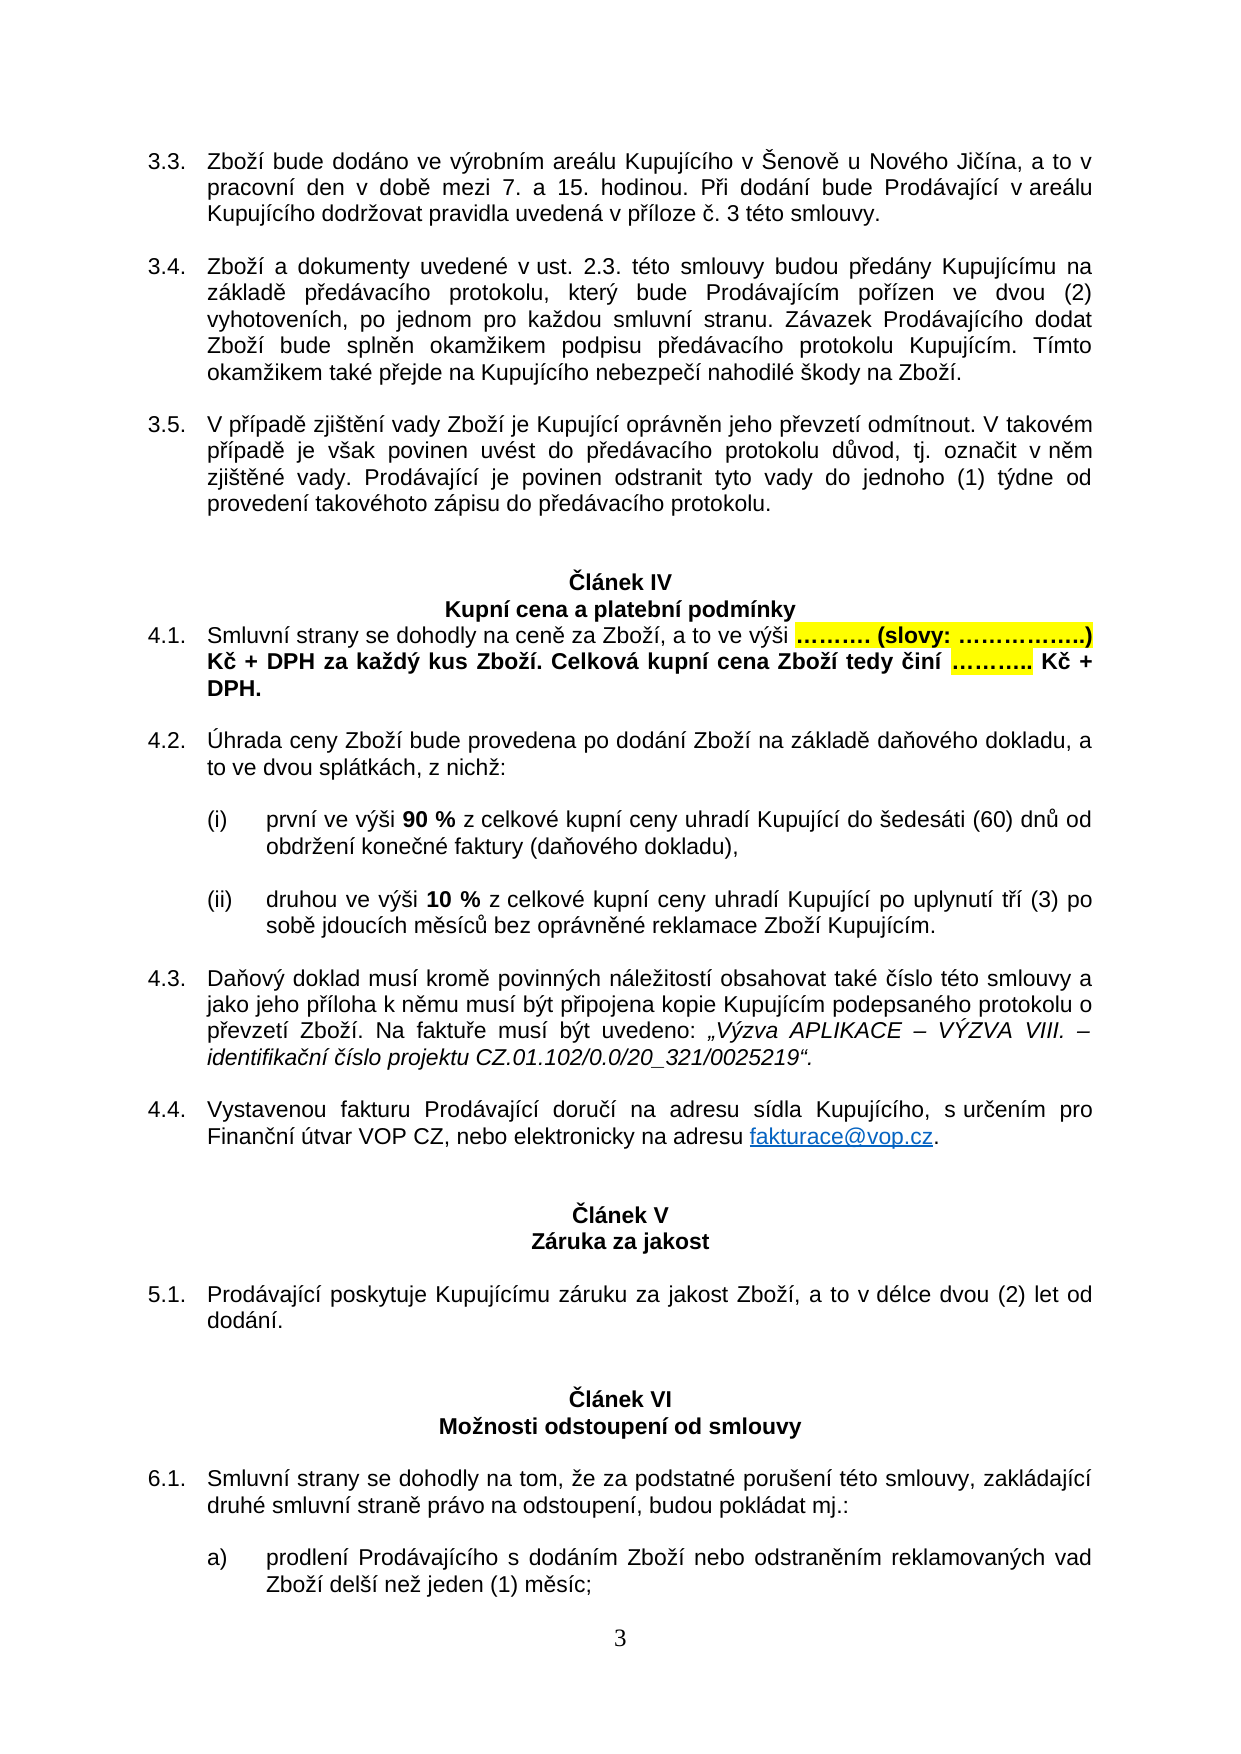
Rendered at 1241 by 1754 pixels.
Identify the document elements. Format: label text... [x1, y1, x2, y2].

text Kupní cena a platební podmínky [148, 596, 1093, 622]
text 4.2. Úhrada ceny Zboží bude provedena po dodání Zboží na základě daňového dokladu, a to ve dvou splátkách, z nichž: [148, 727, 1093, 780]
list první ve výši 90 % z celkové kupní ceny uhradí Kupující do šedesáti (60) dnů od obdržení konečné faktury (daňového dokladu), [207, 806, 1093, 859]
list Zboží bude dodáno ve výrobním areálu Kupujícího v Šenově u Nového Jičína, a to v pracovní den v době mezi 7. a 15. hodinou. Při dodání bude Prodávající v areálu Kupujícího dodržovat pravidla uvedená v příloze č. 3 této smlouvy. [148, 148, 1093, 227]
list Zboží a dokumenty uvedené v ust. 2.3. této smlouvy budou předány Kupujícímu na základě předávacího protokolu, který bude Prodávajícím pořízen ve dvou (2) vyhotoveních, po jednom pro každou smluvní stranu. Závazek Prodávajícího dodat Zboží bude splněn okamžikem podpisu předávacího protokolu Kupujícím. Tímto okamžikem také přejde na Kupujícího nebezpečí nahodilé škody na Zboží. [148, 253, 1093, 385]
text Možnosti odstoupení od smlouvy [148, 1413, 1093, 1439]
list Smluvní strany se dohodly na tom, že za podstatné porušení této smlouvy, zakládající druhé smluvní straně právo na odstoupení, budou pokládat mj.: [148, 1465, 1093, 1518]
list druhou ve výši 10 % z celkové kupní ceny uhradí Kupující po uplynutí tří (3) po sobě jdoucích měsíců bez oprávněné reklamace Zboží Kupujícím. [207, 886, 1093, 938]
text Článek VI [148, 1386, 1093, 1413]
text Záruka za jakost [148, 1228, 1093, 1254]
list Daňový doklad musí kromě povinných náležitostí obsahovat také číslo této smlouvy a jako jeho příloha k němu musí být připojena kopie Kupujícím podepsaného protokolu o převzetí Zboží. Na faktuře musí být uvedeno: „Výzva APLIKACE – VÝZVA VIII. – identifikační číslo projektu CZ.01.102/0.0/20_321/0025219“. [148, 964, 1093, 1070]
list Smluvní strany se dohodly na ceně za Zboží, a to ve výši ………. (slovy: ……………..) Kč + DPH za každý kus Zboží. Celková kupní cena Zboží tedy činí ……….. Kč + DPH. [148, 622, 1093, 701]
list V případě zjištění vady Zboží je Kupující oprávněn jeho převzetí odmítnout. V takovém případě je však povinen uvést do předávacího protokolu důvod, tj. označit v něm zjištěné vady. Prodávající je povinen odstranit tyto vady do jednoho (1) týdne od provedení takovéhoto zápisu do předávacího protokolu. [148, 411, 1093, 517]
list prodlení Prodávajícího s dodáním Zboží nebo odstraněním reklamovaných vad Zboží delší než jeden (1) měsíc; [207, 1544, 1093, 1597]
list Prodávající poskytuje Kupujícímu záruku za jakost Zboží, a to v délce dvou (2) let od dodání. [148, 1281, 1093, 1333]
text Článek V [148, 1202, 1093, 1228]
text Článek IV [148, 569, 1093, 596]
list Vystavenou fakturu Prodávající doručí na adresu sídla Kupujícího, s určením pro Finanční útvar VOP CZ, nebo elektronicky na adresu fakturace@vop.cz. [148, 1096, 1093, 1149]
